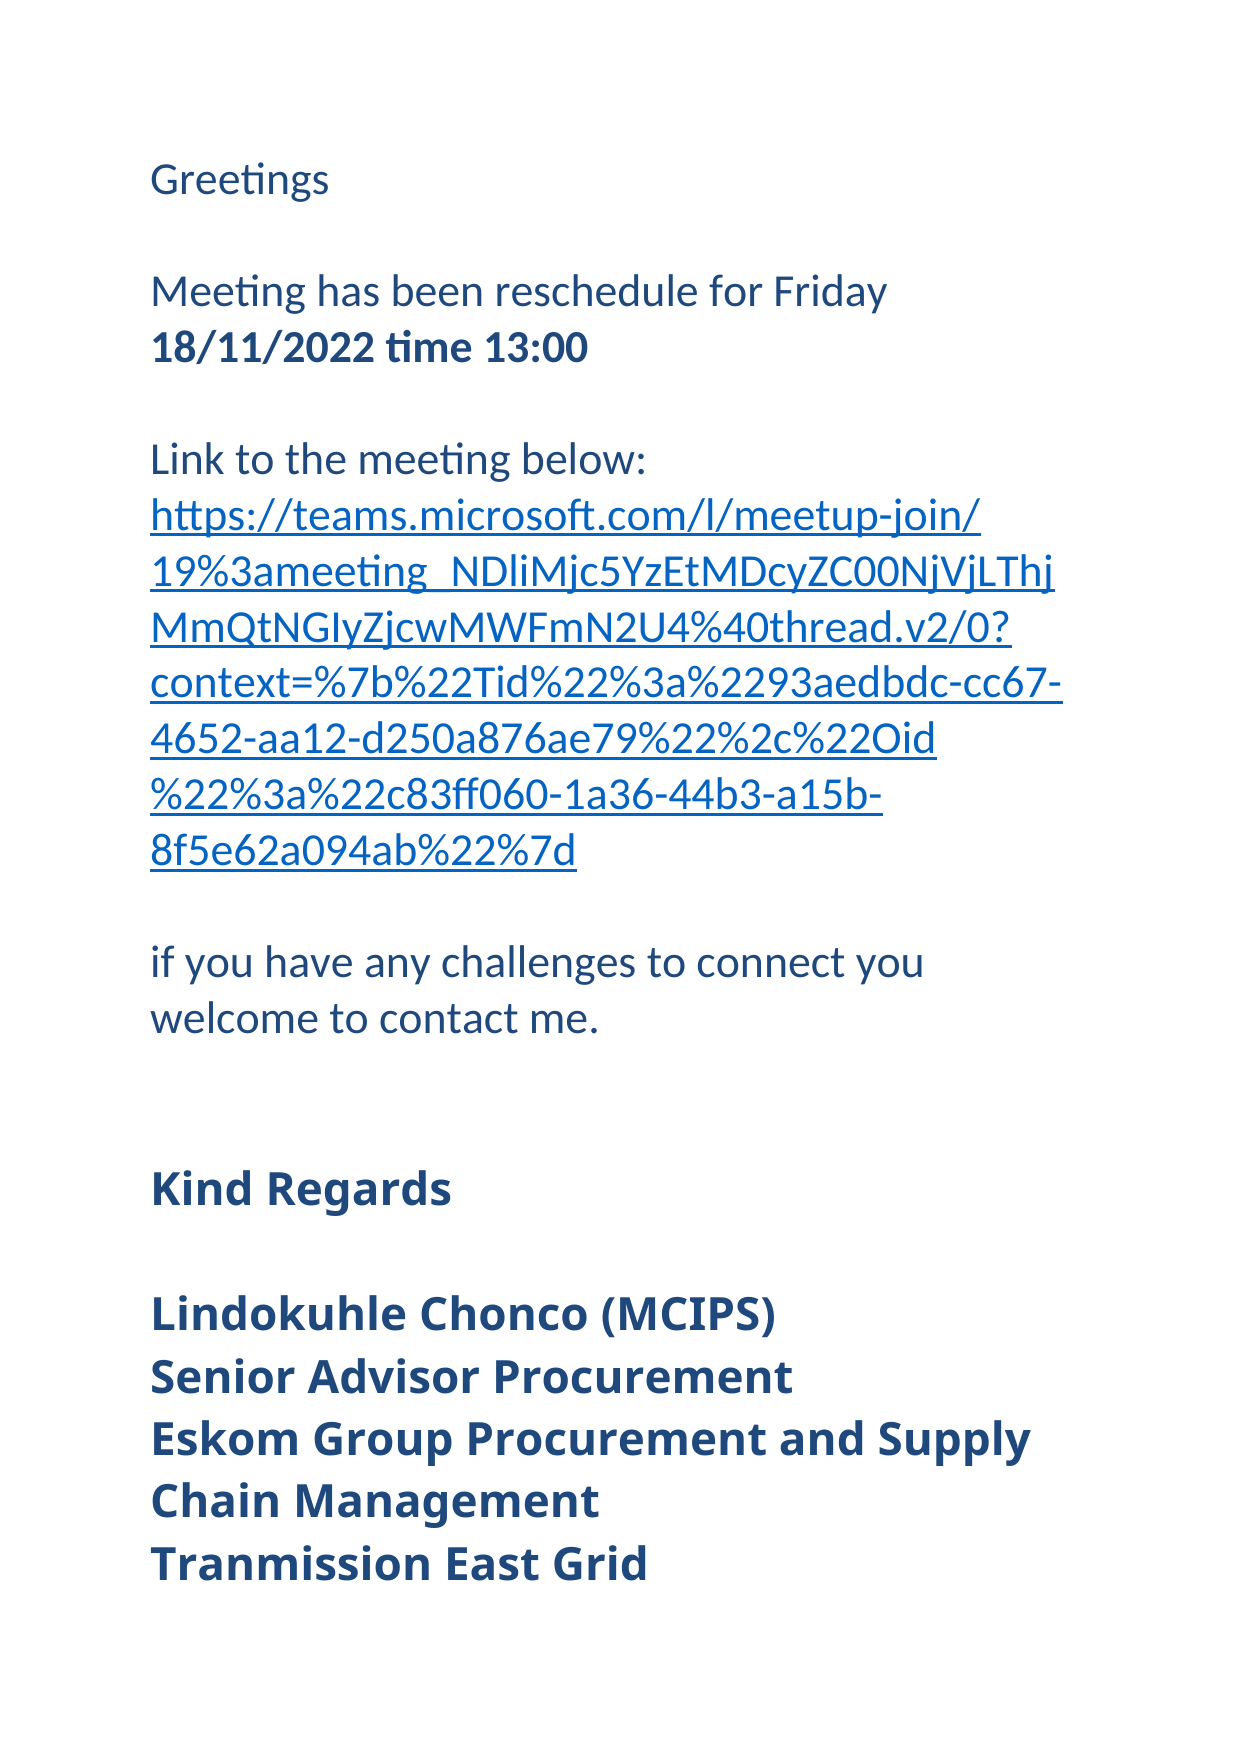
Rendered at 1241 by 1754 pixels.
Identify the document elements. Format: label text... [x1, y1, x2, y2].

text Eskom Group Procurement and Supply Chain Management [150, 1406, 1090, 1531]
text Lindokuhle Chonco (MCIPS) [150, 1282, 1090, 1344]
text Meeting has been reschedule for Friday 18/11/2022 time 13:00 [150, 262, 1090, 374]
text Tranmission East Grid [150, 1531, 1090, 1594]
text if you have any challenges to connect you welcome to contact me. [150, 933, 1090, 1045]
text Greetings [150, 150, 1090, 206]
text Link to the meeting below: [150, 430, 1090, 486]
text Kind Regards [150, 1157, 1090, 1219]
text https://teams.microsoft.com/l/meetup-join/19%3ameeting_NDliMjc5YzEtMDcyZC00NjVjLThjMmQtNGIyZjcwMWFmN2U4%40thread.v2/0?context=%7b%22Tid%22%3a%2293aedbdc-cc67-4652-aa12-d250a876ae79%22%2c%22Oid%22%3a%22c83ff060-1a36-44b3-a15b-8f5e62a094ab%22%7d [150, 486, 1090, 877]
text Senior Advisor Procurement [150, 1344, 1090, 1406]
